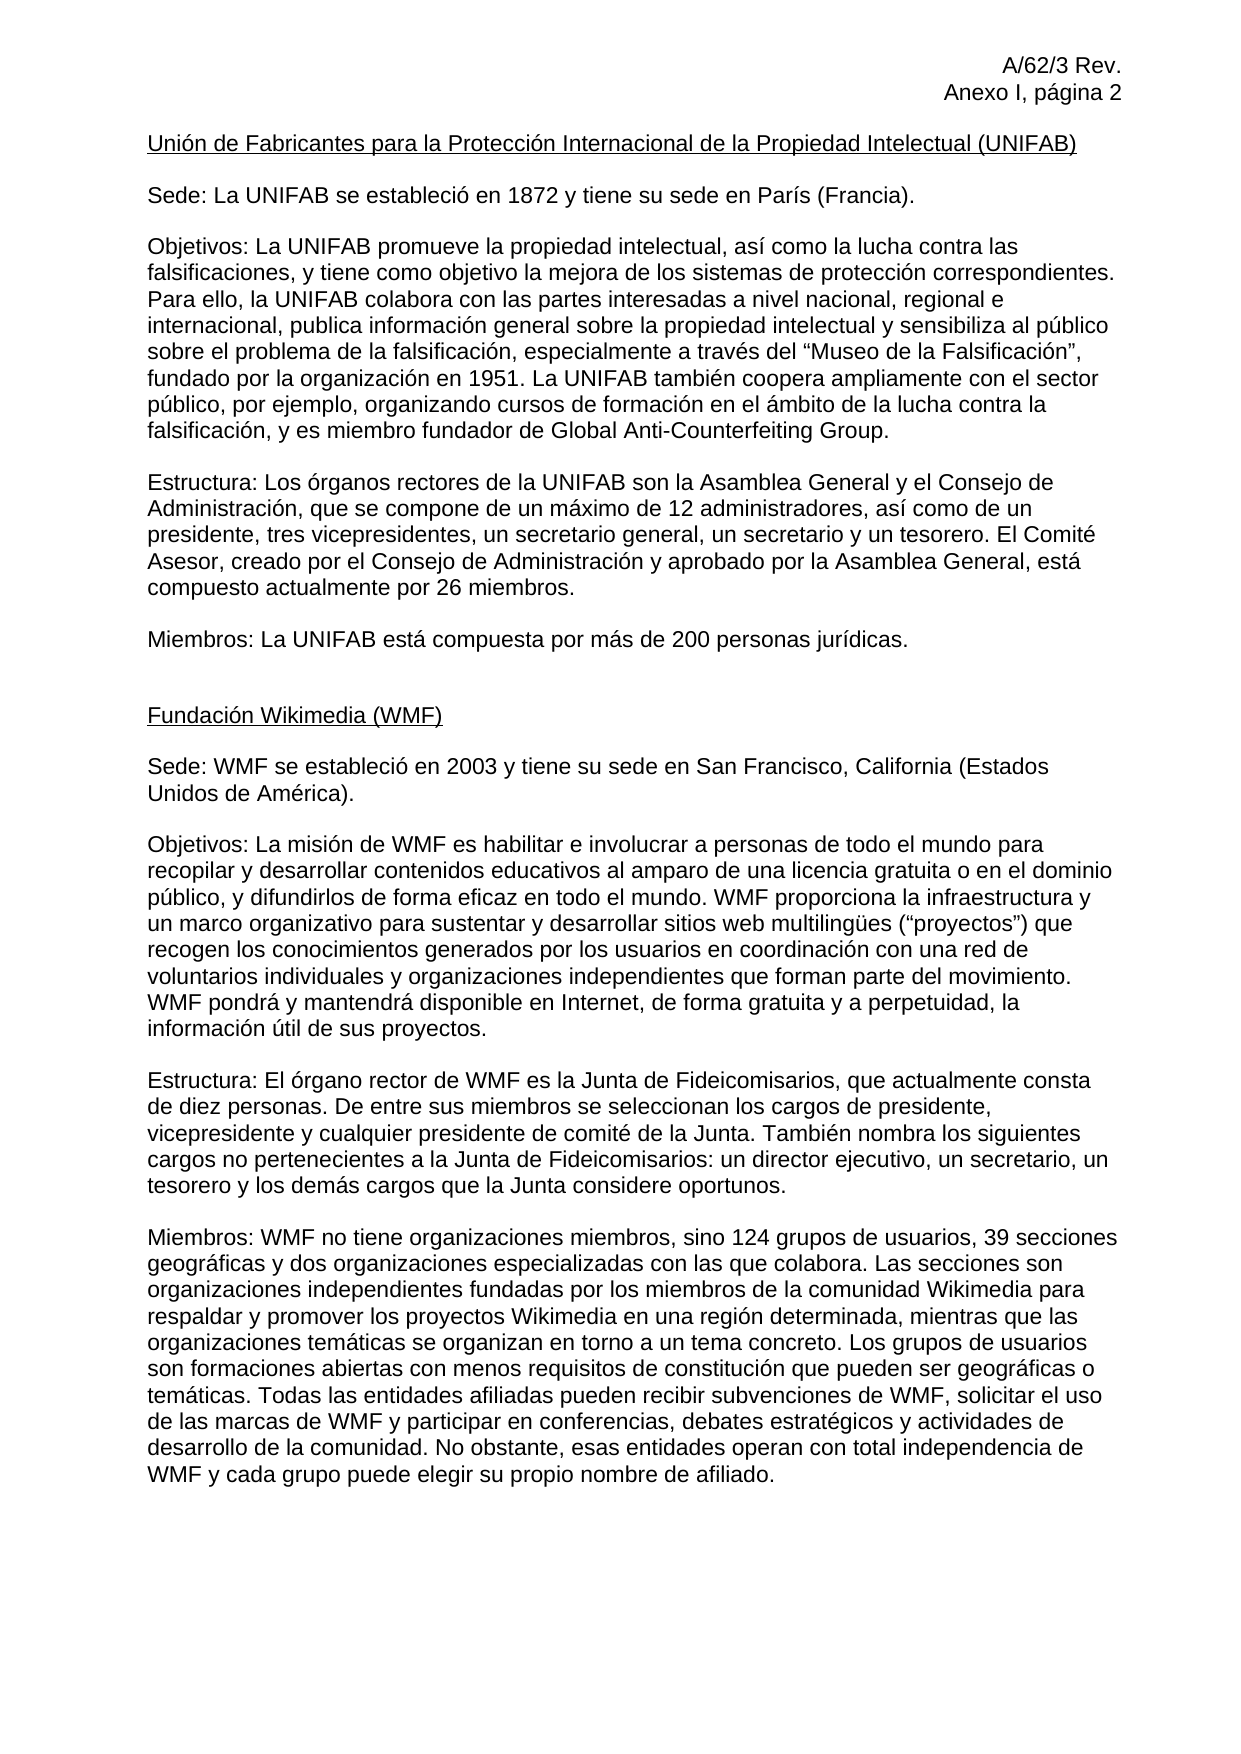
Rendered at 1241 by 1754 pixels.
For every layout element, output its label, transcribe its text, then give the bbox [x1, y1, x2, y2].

subtitle Unión de Fabricantes para la Protección Internacional de la Propiedad Intelectual (UNIFAB) [147, 130, 1122, 157]
text Objetivos: La UNIFAB promueve la propiedad intelectual, así como la lucha contra las falsificaciones, y tiene como objetivo la mejora de los sistemas de protección correspondientes. Para ello, la UNIFAB colabora con las partes interesadas a nivel nacional, regional e internacional, publica información general sobre la propiedad intelectual y sensibiliza al público sobre el problema de la falsificación, especialmente a través del “Museo de la Falsificación”, fundado por la organización en 1951. La UNIFAB también coopera ampliamente con el sector público, por ejemplo, organizando cursos de formación en el ámbito de la lucha contra la falsificación, y es miembro fundador de Global Anti-Counterfeiting Group. [147, 233, 1122, 444]
text Sede: WMF se estableció en 2003 y tiene su sede en San Francisco, California (Estados Unidos de América). [147, 753, 1122, 806]
text Miembros: WMF no tiene organizaciones miembros, sino 124 grupos de usuarios, 39 secciones geográficas y dos organizaciones especializadas con las que colabora. Las secciones son organizaciones independientes fundadas por los miembros de la comunidad Wikimedia para respaldar y promover los proyectos Wikimedia en una región determinada, mientras que las organizaciones temáticas se organizan en torno a un tema concreto. Los grupos de usuarios son formaciones abiertas con menos requisitos de constitución que pueden ser geográficas o temáticas. Todas las entidades afiliadas pueden recibir subvenciones de WMF, solicitar el uso de las marcas de WMF y participar en conferencias, debates estratégicos y actividades de desarrollo de la comunidad. No obstante, esas entidades operan con total independencia de WMF y cada grupo puede elegir su propio nombre de afiliado. [147, 1223, 1122, 1487]
text Estructura: El órgano rector de WMF es la Junta de Fideicomisarios, que actualmente consta de diez personas. De entre sus miembros se seleccionan los cargos de presidente, vicepresidente y cualquier presidente de comité de la Junta. También nombra los siguientes cargos no pertenecientes a la Junta de Fideicomisarios: un director ejecutivo, un secretario, un tesorero y los demás cargos que la Junta considere oportunos. [147, 1067, 1122, 1198]
text Miembros: La UNIFAB está compuesta por más de 200 personas jurídicas. [147, 626, 1122, 652]
subtitle Fundación Wikimedia (WMF) [147, 702, 1122, 728]
text Objetivos: La misión de WMF es habilitar e involucrar a personas de todo el mundo para recopilar y desarrollar contenidos educativos al amparo de una licencia gratuita o en el dominio público, y difundirlos de forma eficaz en todo el mundo. WMF proporciona la infraestructura y un marco organizativo para sustentar y desarrollar sitios web multilingües (“proyectos”) que recogen los conocimientos generados por los usuarios en coordinación con una red de voluntarios individuales y organizaciones independientes que forman parte del movimiento. WMF pondrá y mantendrá disponible en Internet, de forma gratuita y a perpetuidad, la información útil de sus proyectos. [147, 831, 1122, 1042]
text Sede: La UNIFAB se estableció en 1872 y tiene su sede en París (Francia). [147, 182, 1122, 208]
text Estructura: Los órganos rectores de la UNIFAB son la Asamblea General y el Consejo de Administración, que se compone de un máximo de 12 administradores, así como de un presidente, tres vicepresidentes, un secretario general, un secretario y un tesorero. El Comité Asesor, creado por el Consejo de Administración y aprobado por la Asamblea General, está compuesto actualmente por 26 miembros. [147, 469, 1122, 601]
